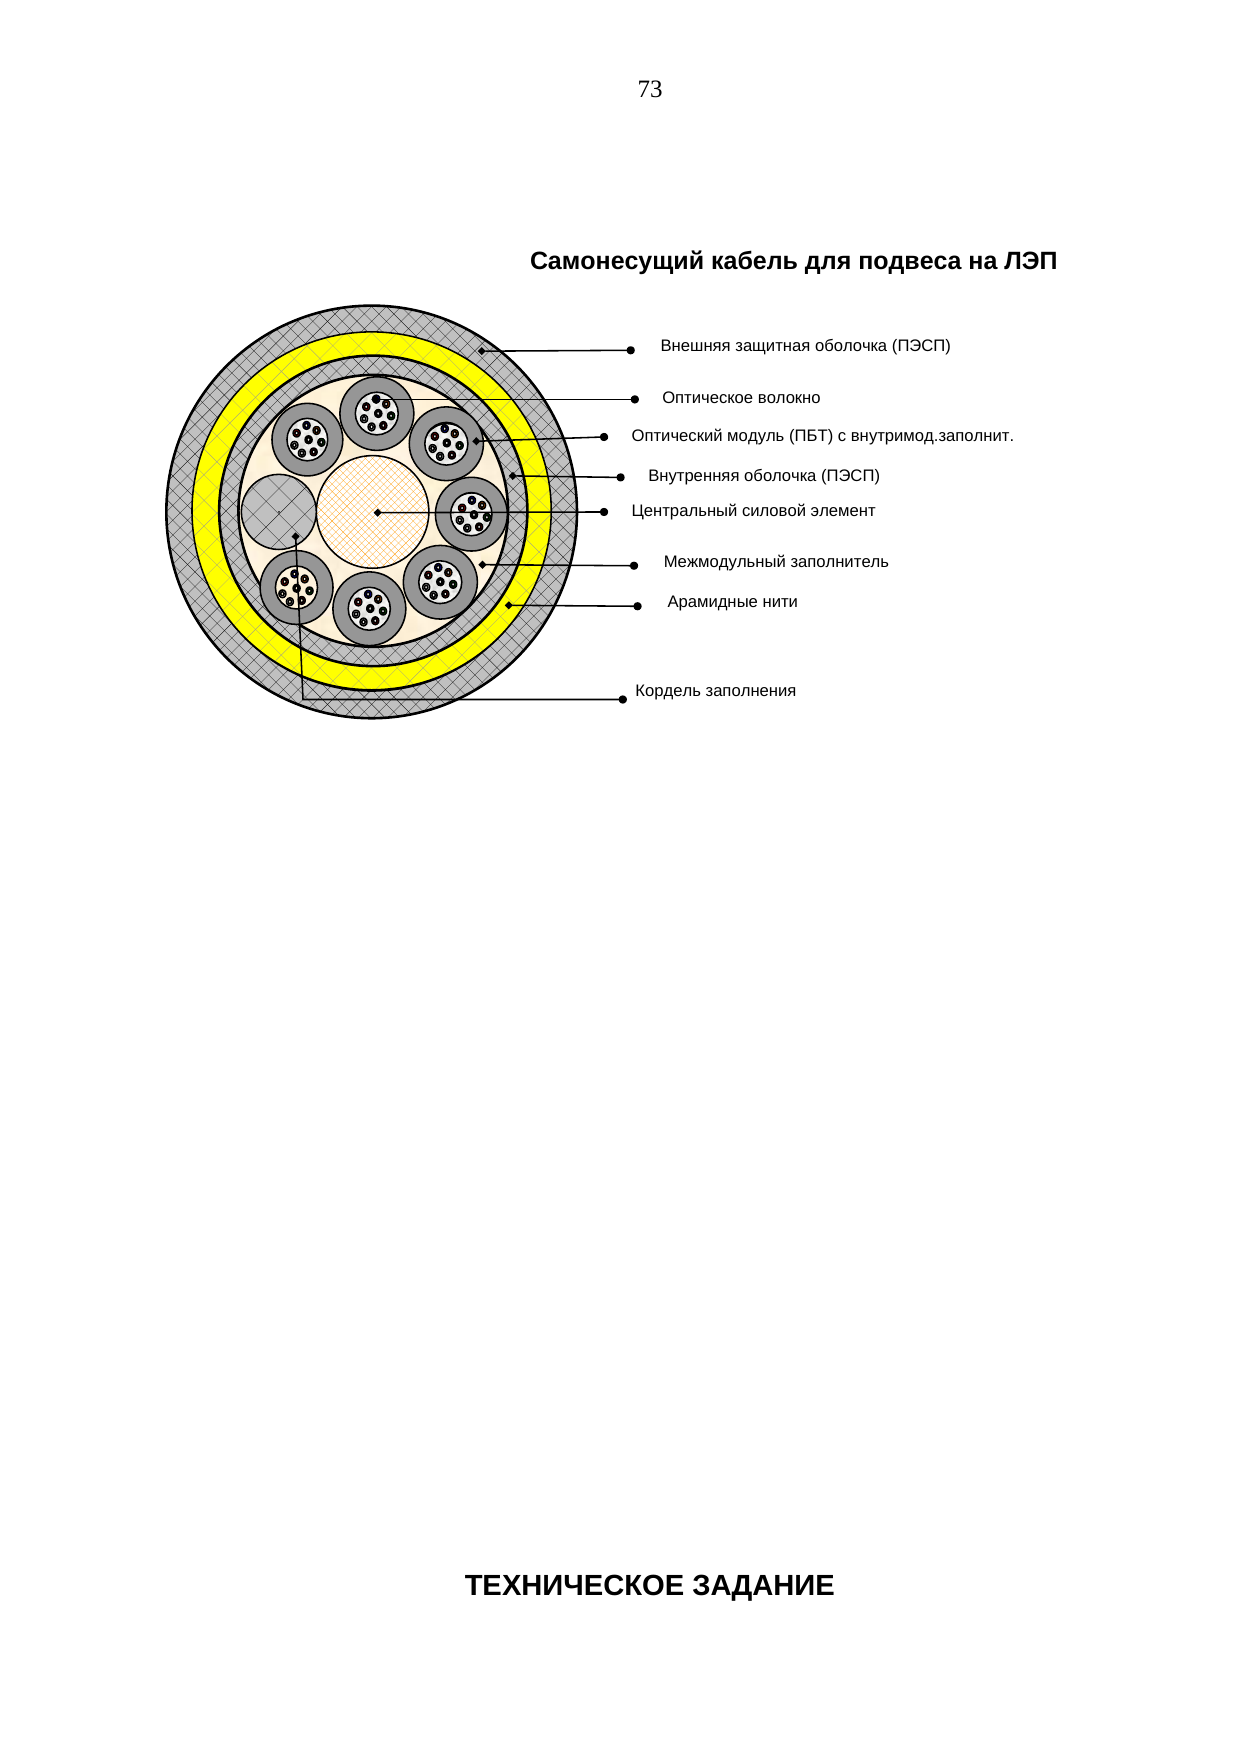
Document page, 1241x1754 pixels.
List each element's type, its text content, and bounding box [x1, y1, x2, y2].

picture [241, 523, 287, 580]
picture [426, 425, 467, 464]
picture [305, 602, 351, 643]
picture [241, 420, 450, 511]
picture [288, 420, 326, 459]
picture [392, 378, 446, 399]
picture [452, 494, 490, 511]
picture [357, 394, 397, 434]
picture [420, 562, 460, 602]
picture [277, 568, 298, 608]
text Самонесущий кабель для подвеса на ЛЭП [148, 246, 1152, 275]
picture [298, 568, 316, 606]
picture [350, 589, 389, 629]
text ТЕХНИЧЕСКОЕ ЗАДАНИЕ [148, 1568, 1152, 1602]
picture [385, 600, 451, 644]
picture [379, 394, 390, 399]
picture [413, 400, 456, 422]
picture [297, 514, 448, 594]
picture [465, 534, 504, 594]
picture [291, 377, 364, 419]
picture [468, 442, 505, 496]
picture [452, 514, 489, 534]
